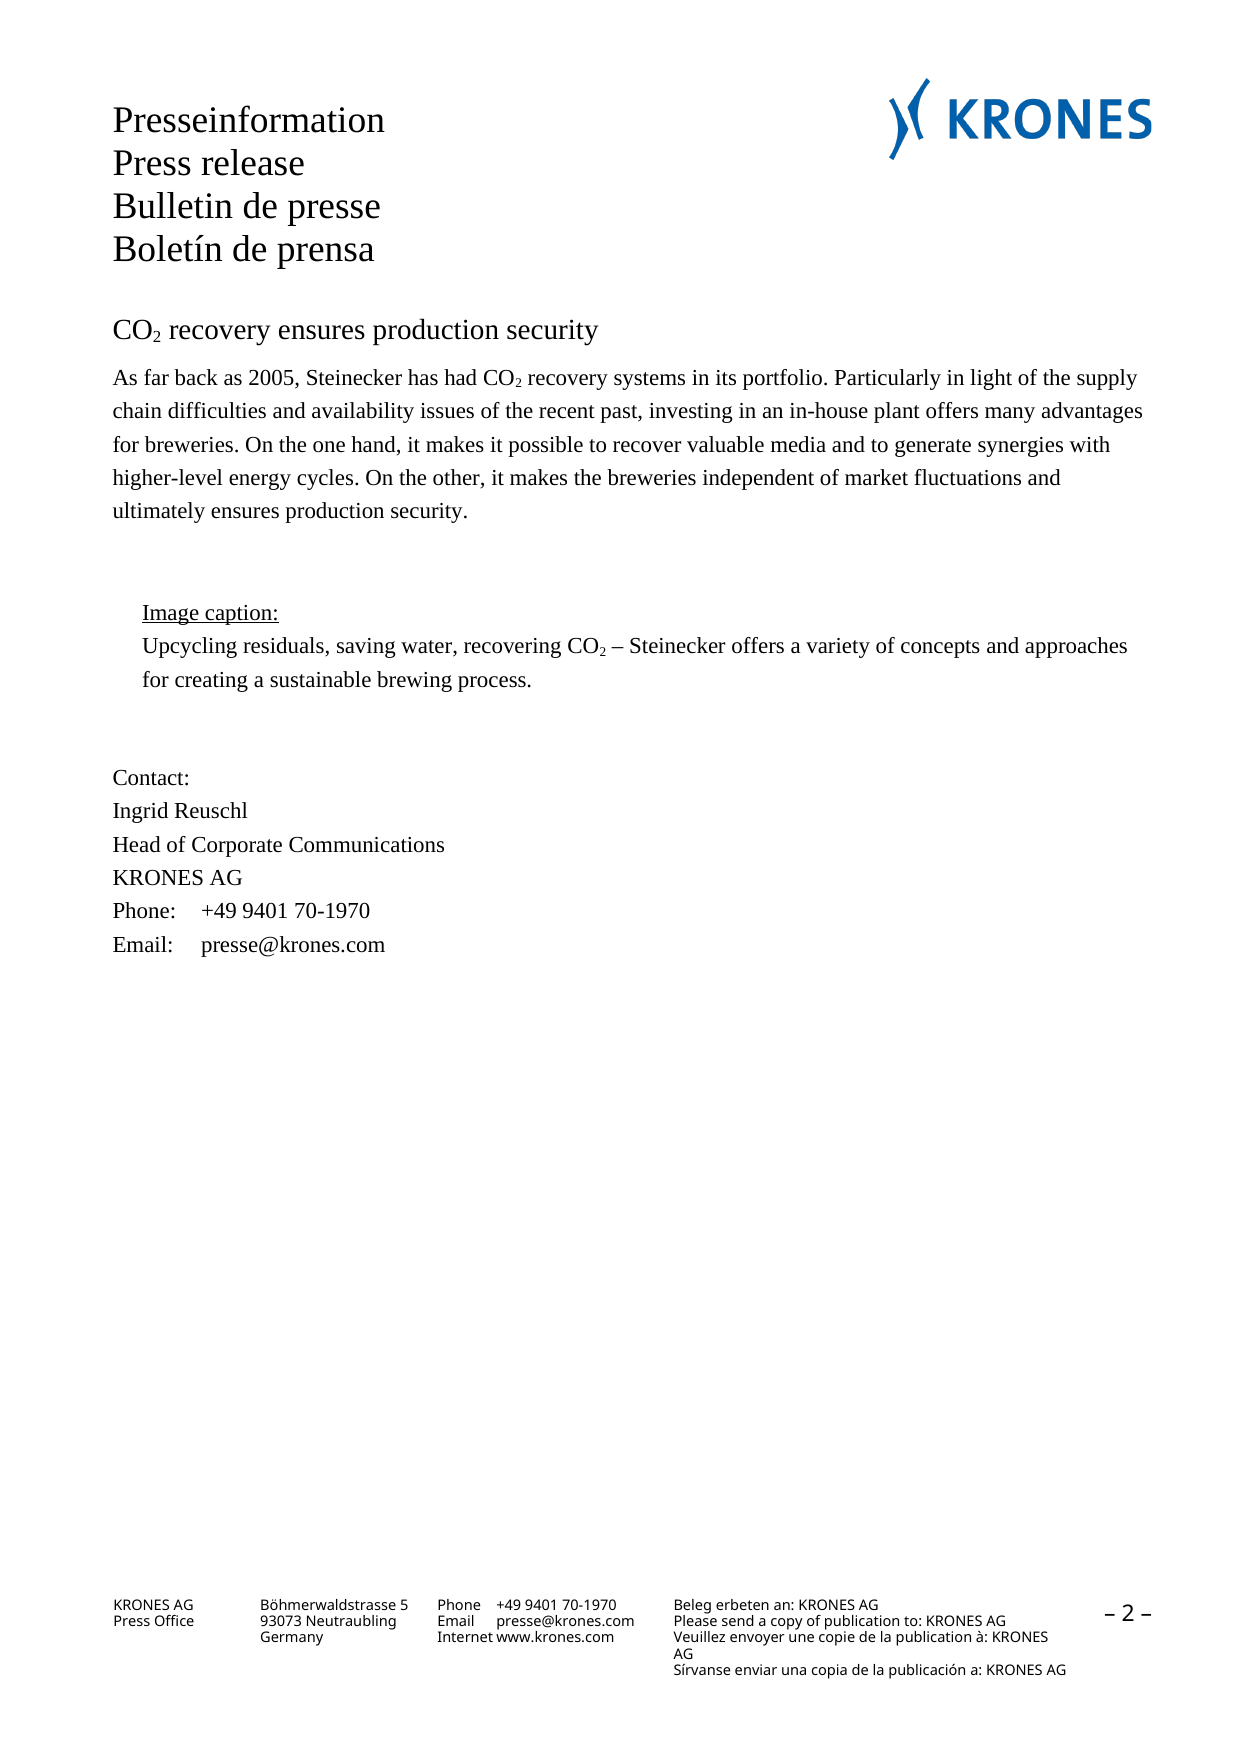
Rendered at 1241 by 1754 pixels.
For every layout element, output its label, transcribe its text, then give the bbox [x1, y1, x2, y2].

picture [889, 78, 1152, 160]
text KRONES AG [112, 859, 1152, 892]
text As far back as 2005, Steinecker has had CO2 recovery systems in its portfolio. Particularly in light of the supply chain difficulties and availability issues of the recent past, investing in an in-house plant offers many advantages for breweries. On the one hand, it makes it possible to recover valuable media and to generate synergies with higher-level energy cycles. On the other, it makes the breweries independent of market fluctuations and ultimately ensures production security. [112, 359, 1152, 526]
text Phone: +49 9401 70-1970 [112, 892, 1152, 926]
text Head of Corporate Communications [112, 826, 1152, 859]
text Email: presse@krones.com [112, 926, 1152, 959]
text CO2 recovery ensures production security [112, 313, 1152, 346]
text Ingrid Reuschl [112, 792, 1152, 826]
list Image caption: Upcycling residuals, saving water, recovering CO2 – Steinecker offers a variety of concepts and approaches for creating a sustainable brewing process. [142, 592, 1152, 692]
text Contact: [112, 759, 1152, 792]
